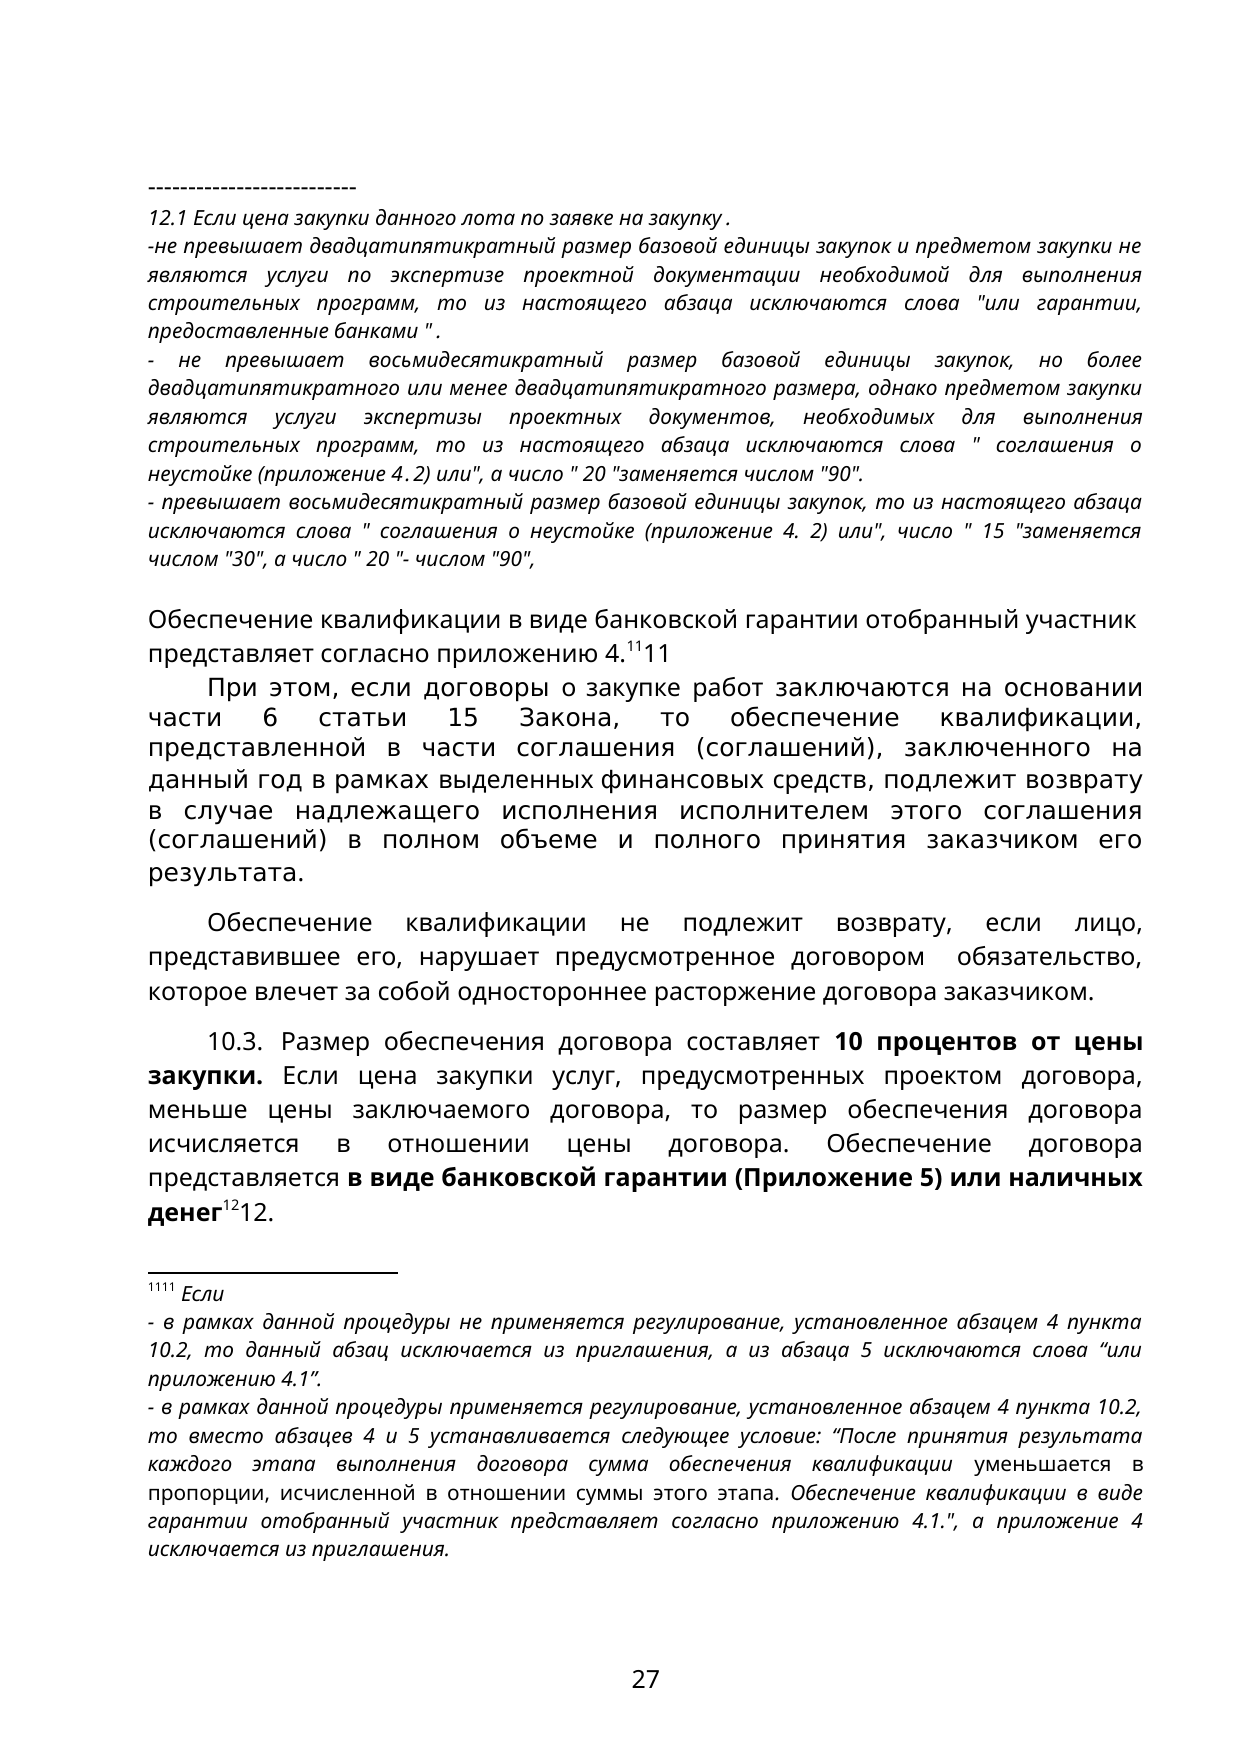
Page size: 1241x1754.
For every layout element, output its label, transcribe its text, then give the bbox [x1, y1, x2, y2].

text - не превышает восьмидесятикратный размер базовой единицы закупок, но более двадцатипятикратного или менее двадцатипятикратного размера, однако предметом закупки являются услуги экспертизы проектных документов, необходимых для выполнения строительных программ, то из настоящего абзаца исключаются слова " соглашения о неустойке (приложение 4․2) или", а число " 20 "заменяется числом "90". [148, 345, 1144, 487]
text При этом, если договоры о закупке работ заключаются на основании части 6 статьи 15 Закона, то обеспечение квалификации, представленной в части соглашения (соглашений), заключенного на данный год в рамках выделенных финансовых средств, подлежит возврату в случае надлежащего исполнения исполнителем этого соглашения (соглашений) в полном объеме и полного принятия заказчиком его результата. [148, 669, 1144, 888]
text 12.1 Если цена закупки данного лота по заявке на закупку․ [148, 203, 1144, 231]
text -------------------------- [148, 169, 1144, 203]
text Обеспечение квалификации не подлежит возврату, если лицо, представившее его, нарушает предусмотренное договором обязательство, которое влечет за собой одностороннее расторжение договора заказчиком. [148, 905, 1144, 1007]
text Обеспечение квалификации в виде банковской гарантии отобранный участник представляет согласно приложению 4.11 [148, 601, 1144, 669]
text -не превышает двадцатипятикратный размер базовой единицы закупок и предметом закупки не являются услуги по экспертизе проектной документации необходимой для выполнения строительных программ, то из настоящего абзаца исключаются слова "или гарантии, предоставленные банками "․ [148, 231, 1144, 345]
text 10.3. Размер обеспечения договора составляет 10 процентов от цены закупки. Если цена закупки услуг, предусмотренных проектом договора, меньше цены заключаемого договора, то размер обеспечения договора исчисляется в отношении цены договора. Обеспечение договора представляется в виде банковской гарантии (Приложение 5) или наличных денег12. [148, 1024, 1144, 1228]
text - превышает восьмидесятикратный размер базовой единицы закупок, то из настоящего абзаца исключаются слова " соглашения о неустойке (приложение 4. 2) или", число " 15 "заменяется числом "30", а число " 20 "- числом "90", [148, 487, 1144, 573]
